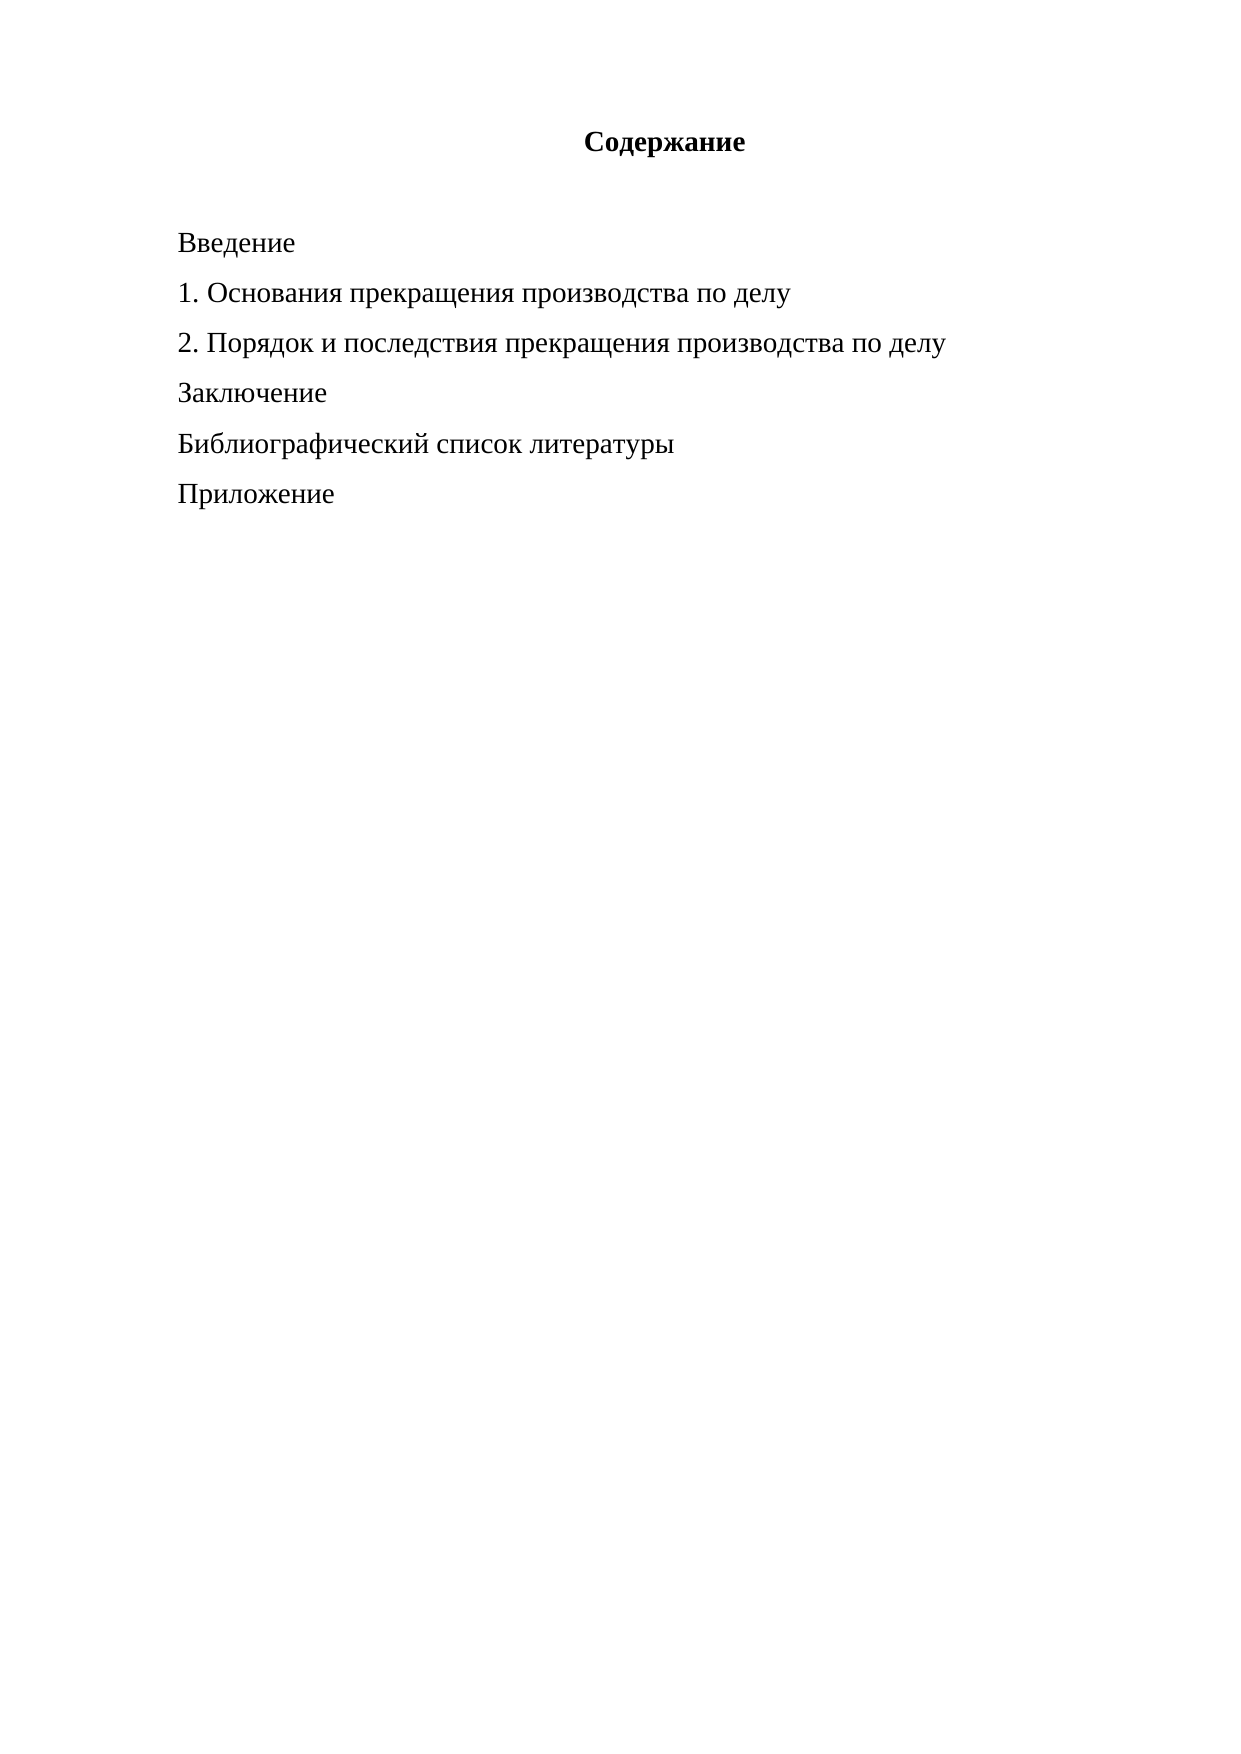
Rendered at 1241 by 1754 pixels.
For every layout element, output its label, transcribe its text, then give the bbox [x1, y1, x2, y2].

text Введение [177, 225, 1152, 258]
text Заключение [177, 376, 1152, 409]
text Библиографический список литературы [177, 426, 1152, 459]
text 1. Основания прекращения производства по делу [177, 275, 1152, 308]
subtitle Содержание [177, 124, 1152, 158]
text Приложение [177, 476, 1152, 510]
text 2. Порядок и последствия прекращения производства по делу [177, 325, 1152, 359]
